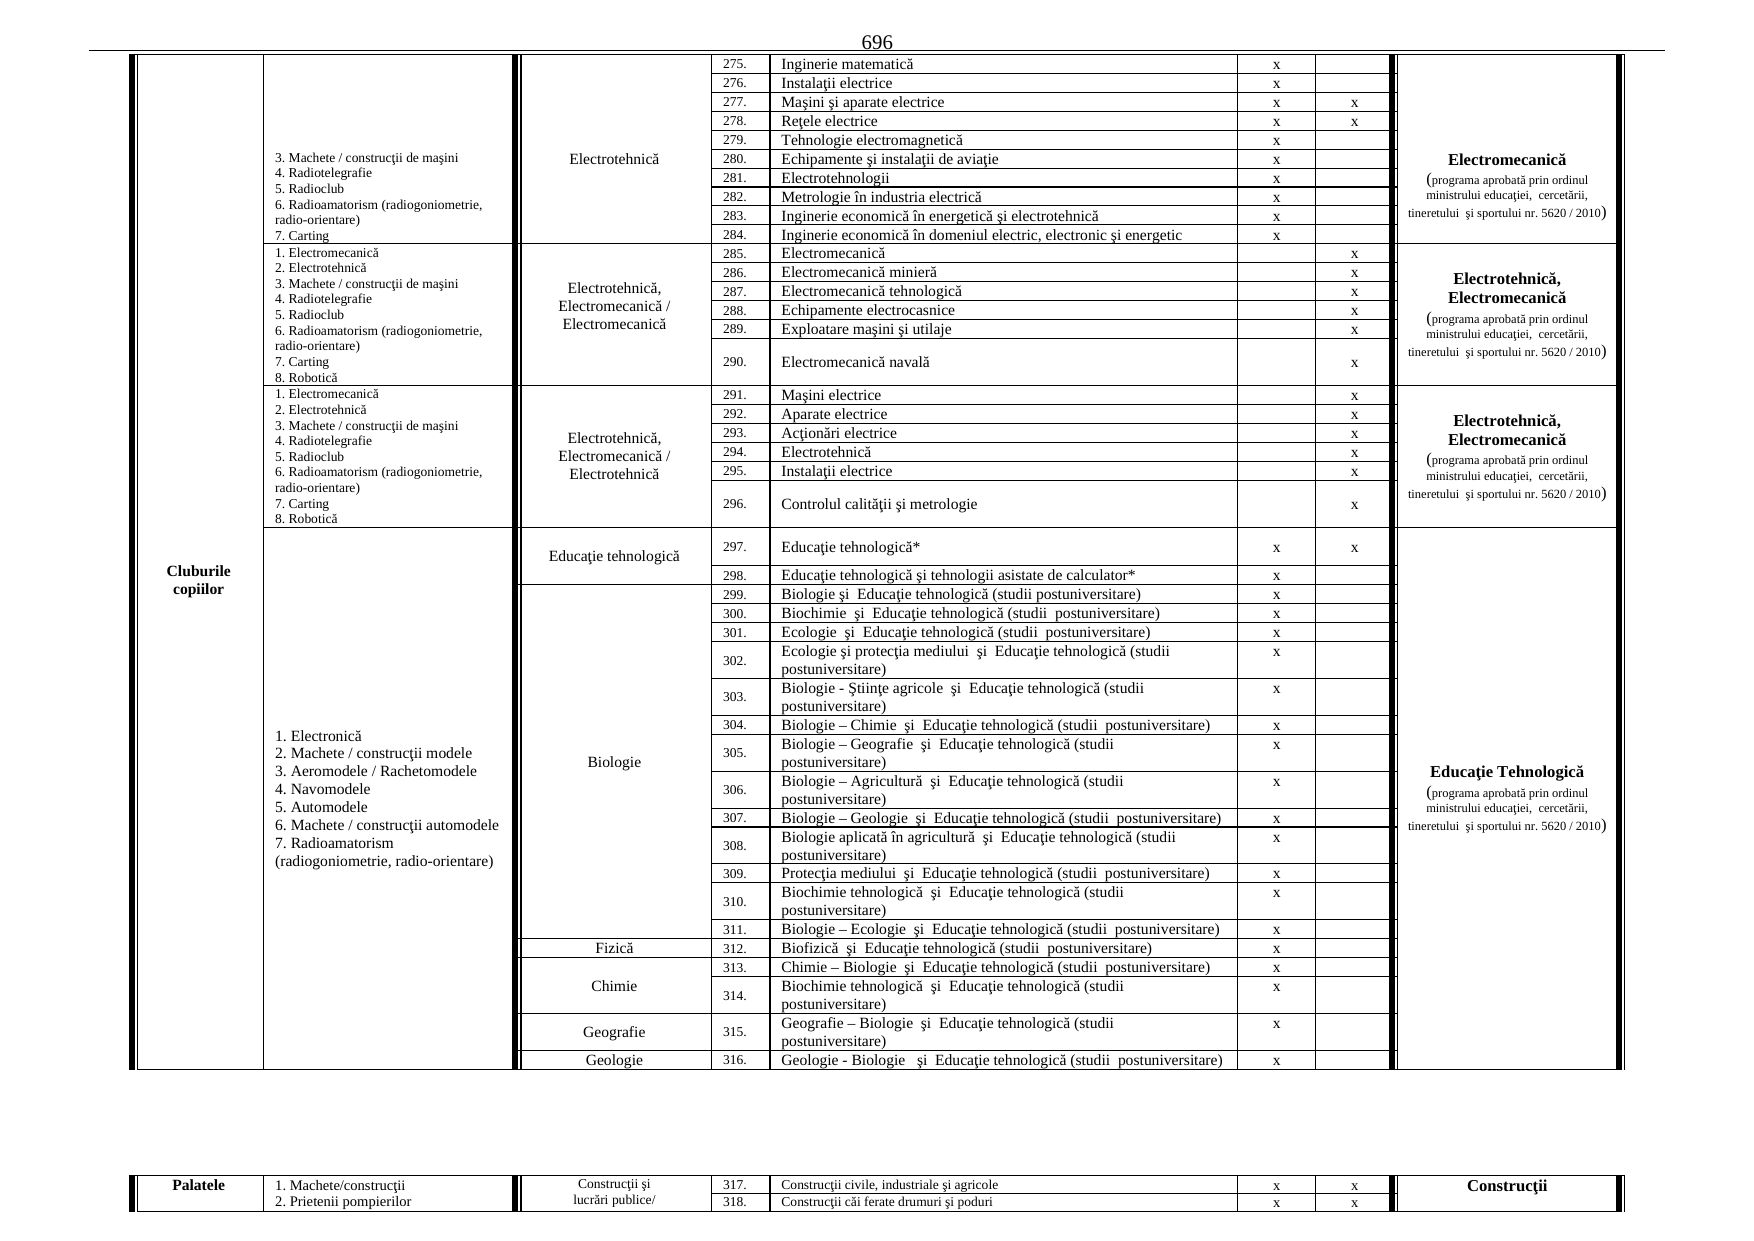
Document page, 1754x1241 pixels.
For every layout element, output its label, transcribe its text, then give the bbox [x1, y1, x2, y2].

table_cell Electrotehnică, Electromecanică / Electrotehnică [522, 386, 711, 527]
table_cell [712, 679, 769, 715]
table_cell Ecologie şi Educaţie tehnologică (studii postuniversitare) [771, 623, 1237, 641]
table_cell Biologie şi Educaţie tehnologică (studii postuniversitare) [771, 585, 1237, 603]
table_header Construcţii civile, industriale şi agricole [771, 1176, 1237, 1193]
table_cell x [1316, 424, 1389, 442]
table_cell [1316, 920, 1389, 938]
table_cell x [1238, 716, 1315, 734]
table_cell [712, 301, 769, 319]
table_cell [1316, 828, 1389, 863]
table_cell Fizică [522, 939, 711, 957]
table_cell [712, 462, 769, 480]
table_cell [712, 828, 769, 863]
table_cell [1316, 864, 1389, 882]
table_cell [712, 481, 769, 527]
table_cell [712, 74, 769, 92]
table_cell [712, 263, 769, 281]
table_cell Maşini şi aparate electrice [771, 93, 1237, 111]
table_cell Geografie [522, 1014, 711, 1050]
table_cell Echipamente şi instalaţii de aviaţie [771, 150, 1237, 167]
table_cell [1316, 735, 1389, 771]
table_cell [1316, 977, 1389, 1013]
table_cell Biologie – Ecologie şi Educaţie tehnologică (studii postuniversitare) [771, 920, 1237, 938]
table_cell [712, 977, 769, 1013]
table_cell [1316, 1051, 1389, 1069]
table_cell [1316, 679, 1389, 715]
table_cell x [1238, 55, 1315, 73]
table_cell Biologie aplicată în agricultură şi Educaţie tehnologică (studii postuniversitare) [771, 828, 1237, 863]
table_cell x [1238, 828, 1315, 863]
table_cell Biochimie tehnologică şi Educaţie tehnologică (studii postuniversitare) [771, 977, 1237, 1013]
table_cell [1316, 566, 1389, 584]
table_cell x [1238, 642, 1315, 678]
table_cell [1238, 481, 1315, 527]
table_cell x [1238, 809, 1315, 826]
table_cell [712, 642, 769, 678]
table_cell Biochimie tehnologică şi Educaţie tehnologică (studii postuniversitare) [771, 883, 1237, 919]
table_cell [712, 320, 769, 338]
table_cell x [1238, 679, 1315, 715]
table_cell [712, 920, 769, 938]
table_cell x [1316, 528, 1389, 565]
table_cell Educaţie tehnologică [522, 528, 711, 584]
table_header Palatele copiilor / Cluburile copiilor [138, 1176, 263, 1211]
table_cell Biologie – Geografie şi Educaţie tehnologică (studii postuniversitare) [771, 735, 1237, 771]
table_cell [712, 958, 769, 976]
table_cell x [1238, 112, 1315, 129]
table_cell [712, 604, 769, 622]
table_cell x [1238, 93, 1315, 111]
table_cell x [1316, 462, 1389, 480]
table_cell x [1316, 282, 1389, 300]
table_cell [1238, 320, 1315, 338]
table_cell [712, 169, 769, 186]
table_cell Electrotehnică, Electromecanică (programa aprobată prin ordinul ministrului educaţiei, cercetării, tineretului şi sportului nr. 5620 / 2010) [1398, 386, 1616, 527]
table_cell x [1316, 386, 1389, 404]
table_cell Electrotehnică, Electromecanică (programa aprobată prin ordinul ministrului educaţiei, cercetării, tineretului şi sportului nr. 5620 / 2010) [1398, 244, 1616, 385]
table_cell Protecţia mediului şi Educaţie tehnologică (studii postuniversitare) [771, 864, 1237, 882]
table_cell [1238, 301, 1315, 319]
table_cell Inginerie matematică [771, 55, 1237, 73]
table_cell [712, 112, 769, 129]
table_cell Educaţie Tehnologică (programa aprobată prin ordinul ministrului educaţiei, cercetării, tineretului şi sportului nr. 5620 / 2010) [1398, 528, 1616, 1069]
table_cell [1316, 188, 1389, 205]
table_cell Construcţii căi ferate drumuri şi poduri [771, 1194, 1237, 1211]
table_cell Electromecanică navală [771, 339, 1237, 385]
table_cell Inginerie economică în domeniul electric, electronic şi energetic [771, 225, 1237, 243]
table_cell x [1316, 93, 1389, 111]
table_cell x [1238, 864, 1315, 882]
table_cell Biochimie şi Educaţie tehnologică (studii postuniversitare) [771, 604, 1237, 622]
table_cell Electromecanică [771, 244, 1237, 262]
table_cell Educaţie tehnologică şi tehnologii asistate de calculator* [771, 566, 1237, 584]
table_cell Geologie - Biologie şi Educaţie tehnologică (studii postuniversitare) [771, 1051, 1237, 1069]
table_cell [712, 131, 769, 148]
table_cell [712, 55, 769, 73]
table_cell [1316, 585, 1389, 603]
table_cell Biofizică şi Educaţie tehnologică (studii postuniversitare) [771, 939, 1237, 957]
table_cell x [1316, 443, 1389, 461]
table_cell x [1238, 528, 1315, 565]
table_cell x [1316, 481, 1389, 527]
table_cell x [1238, 623, 1315, 641]
table_cell [1238, 462, 1315, 480]
table_cell [1238, 386, 1315, 404]
table_cell [712, 716, 769, 734]
table_cell x [1238, 939, 1315, 957]
table_cell [712, 939, 769, 957]
table_cell [1238, 339, 1315, 385]
table_header Construcţii (programa aprobată prin ordinul ministrului educaţiei, cercetării, tineretului şi sportului nr. 5620 / 2010) [1398, 1176, 1616, 1211]
table_cell [712, 883, 769, 919]
table_cell [712, 282, 769, 300]
table_cell Maşini electrice [771, 386, 1237, 404]
table_cell x [1238, 958, 1315, 976]
table_cell [712, 623, 769, 641]
table_cell x [1238, 883, 1315, 919]
table_cell Electrotehnică, Electromecanică / Electromecanică [522, 244, 711, 385]
table_cell Chimie [522, 958, 711, 1013]
table_cell [1316, 74, 1389, 92]
table_cell [712, 405, 769, 423]
table_cell [712, 735, 769, 771]
table_cell [1316, 716, 1389, 734]
table_cell Educaţie tehnologică* [771, 528, 1237, 565]
table_cell [1238, 244, 1315, 262]
table_cell Biologie - Ştiinţe agricole şi Educaţie tehnologică (studii postuniversitare) [771, 679, 1237, 715]
table_cell [1238, 443, 1315, 461]
table_cell Aparate electrice [771, 405, 1237, 423]
table_cell x [1238, 206, 1315, 224]
table_cell [712, 424, 769, 442]
table_cell [712, 566, 769, 584]
table_cell [1238, 405, 1315, 423]
table_cell x [1316, 405, 1389, 423]
table_cell [712, 206, 769, 224]
table_cell Metrologie în industria electrică [771, 188, 1237, 205]
table_cell Instalaţii electrice [771, 74, 1237, 92]
table_cell x [1238, 131, 1315, 148]
table_cell Geografie – Biologie şi Educaţie tehnologică (studii postuniversitare) [771, 1014, 1237, 1050]
table_cell [712, 585, 769, 603]
table_cell Reţele electrice [771, 112, 1237, 129]
table_cell [1316, 642, 1389, 678]
table_cell [712, 528, 769, 565]
table_cell x [1238, 566, 1315, 584]
table_cell [1238, 263, 1315, 281]
table_cell [712, 809, 769, 826]
table_cell 1. Electronică 2. Machete / construcţii modele 3. Aeromodele / Rachetomodele 4. Navomodele 5. Automodele 6. Machete / construcţii automodele 7. Radioamatorism (radiogoniometrie, radio-orientare) [264, 528, 512, 1069]
table_cell [712, 386, 769, 404]
table_cell Biologie [522, 585, 711, 938]
table_cell x [1316, 263, 1389, 281]
table_header [712, 1176, 769, 1193]
table_cell Exploatare maşini şi utilaje [771, 320, 1237, 338]
table_cell Chimie – Biologie şi Educaţie tehnologică (studii postuniversitare) [771, 958, 1237, 976]
table_cell Tehnologie electromagnetică [771, 131, 1237, 148]
table_cell [1316, 939, 1389, 957]
table_cell x [1316, 244, 1389, 262]
table_cell x [1238, 977, 1315, 1013]
table_cell [1316, 604, 1389, 622]
table_cell Electromecanică tehnologică [771, 282, 1237, 300]
table_cell Electrotehnică [771, 443, 1237, 461]
table_cell x [1238, 920, 1315, 938]
table_cell x [1238, 585, 1315, 603]
table_cell Ecologie şi protecţia mediului şi Educaţie tehnologică (studii postuniversitare) [771, 642, 1237, 678]
table_cell [1316, 55, 1389, 73]
table_cell [1316, 623, 1389, 641]
table_cell [1316, 958, 1389, 976]
table_cell Acţionări electrice [771, 424, 1237, 442]
table_cell [712, 864, 769, 882]
table_cell Electromecanică minieră [771, 263, 1237, 281]
table_cell [712, 772, 769, 807]
table_cell x [1238, 772, 1315, 807]
table_cell x [1238, 74, 1315, 92]
table_header 1. Machete/construcţii 2. Prietenii pompierilor 3. Protecţie civilă [264, 1176, 512, 1211]
table_cell Electrotehnologii [771, 169, 1237, 186]
table_cell Biologie – Chimie şi Educaţie tehnologică (studii postuniversitare) [771, 716, 1237, 734]
table_cell [712, 443, 769, 461]
table_cell x [1316, 339, 1389, 385]
table_cell Geologie [522, 1051, 711, 1069]
table_cell [1316, 883, 1389, 919]
table_cell x [1316, 301, 1389, 319]
table_cell x [1238, 735, 1315, 771]
table_cell [1316, 809, 1389, 826]
table_cell x [1238, 169, 1315, 186]
table_cell [1316, 225, 1389, 243]
table_cell Echipamente electrocasnice [771, 301, 1237, 319]
table_cell x [1316, 320, 1389, 338]
table_cell [1316, 772, 1389, 807]
table_cell Controlul calităţii şi metrologie [771, 481, 1237, 527]
table_cell x [1316, 112, 1389, 129]
table_cell [712, 1051, 769, 1069]
table_cell x [1238, 188, 1315, 205]
table_cell [712, 93, 769, 111]
table_header x [1316, 1176, 1389, 1193]
table_cell [1316, 1014, 1389, 1050]
table_cell x [1238, 1014, 1315, 1050]
table_header Construcţii şi lucrări publice/ Construcţii [522, 1176, 711, 1211]
table_cell x [1238, 1194, 1315, 1211]
table_cell [712, 1194, 769, 1211]
table_cell [712, 244, 769, 262]
table_cell Biologie – Agricultură şi Educaţie tehnologică (studii postuniversitare) [771, 772, 1237, 807]
table_cell x [1238, 150, 1315, 167]
table_cell Inginerie economică în energetică şi electrotehnică [771, 206, 1237, 224]
table_cell [1238, 282, 1315, 300]
table_cell [712, 188, 769, 205]
table_cell [1238, 424, 1315, 442]
table_cell [1316, 150, 1389, 167]
table_cell Instalaţii electrice [771, 462, 1237, 480]
table_cell x [1238, 225, 1315, 243]
table_cell [1316, 131, 1389, 148]
table_header x [1238, 1176, 1315, 1193]
table_cell [1316, 206, 1389, 224]
table_cell [712, 1014, 769, 1050]
table_cell x [1316, 1194, 1389, 1211]
table_cell [712, 225, 769, 243]
table_cell [712, 339, 769, 385]
table_cell x [1238, 604, 1315, 622]
table_cell x [1238, 1051, 1315, 1069]
table_cell [1316, 169, 1389, 186]
table_cell Biologie – Geologie şi Educaţie tehnologică (studii postuniversitare) [771, 809, 1237, 826]
table_cell [712, 150, 769, 167]
